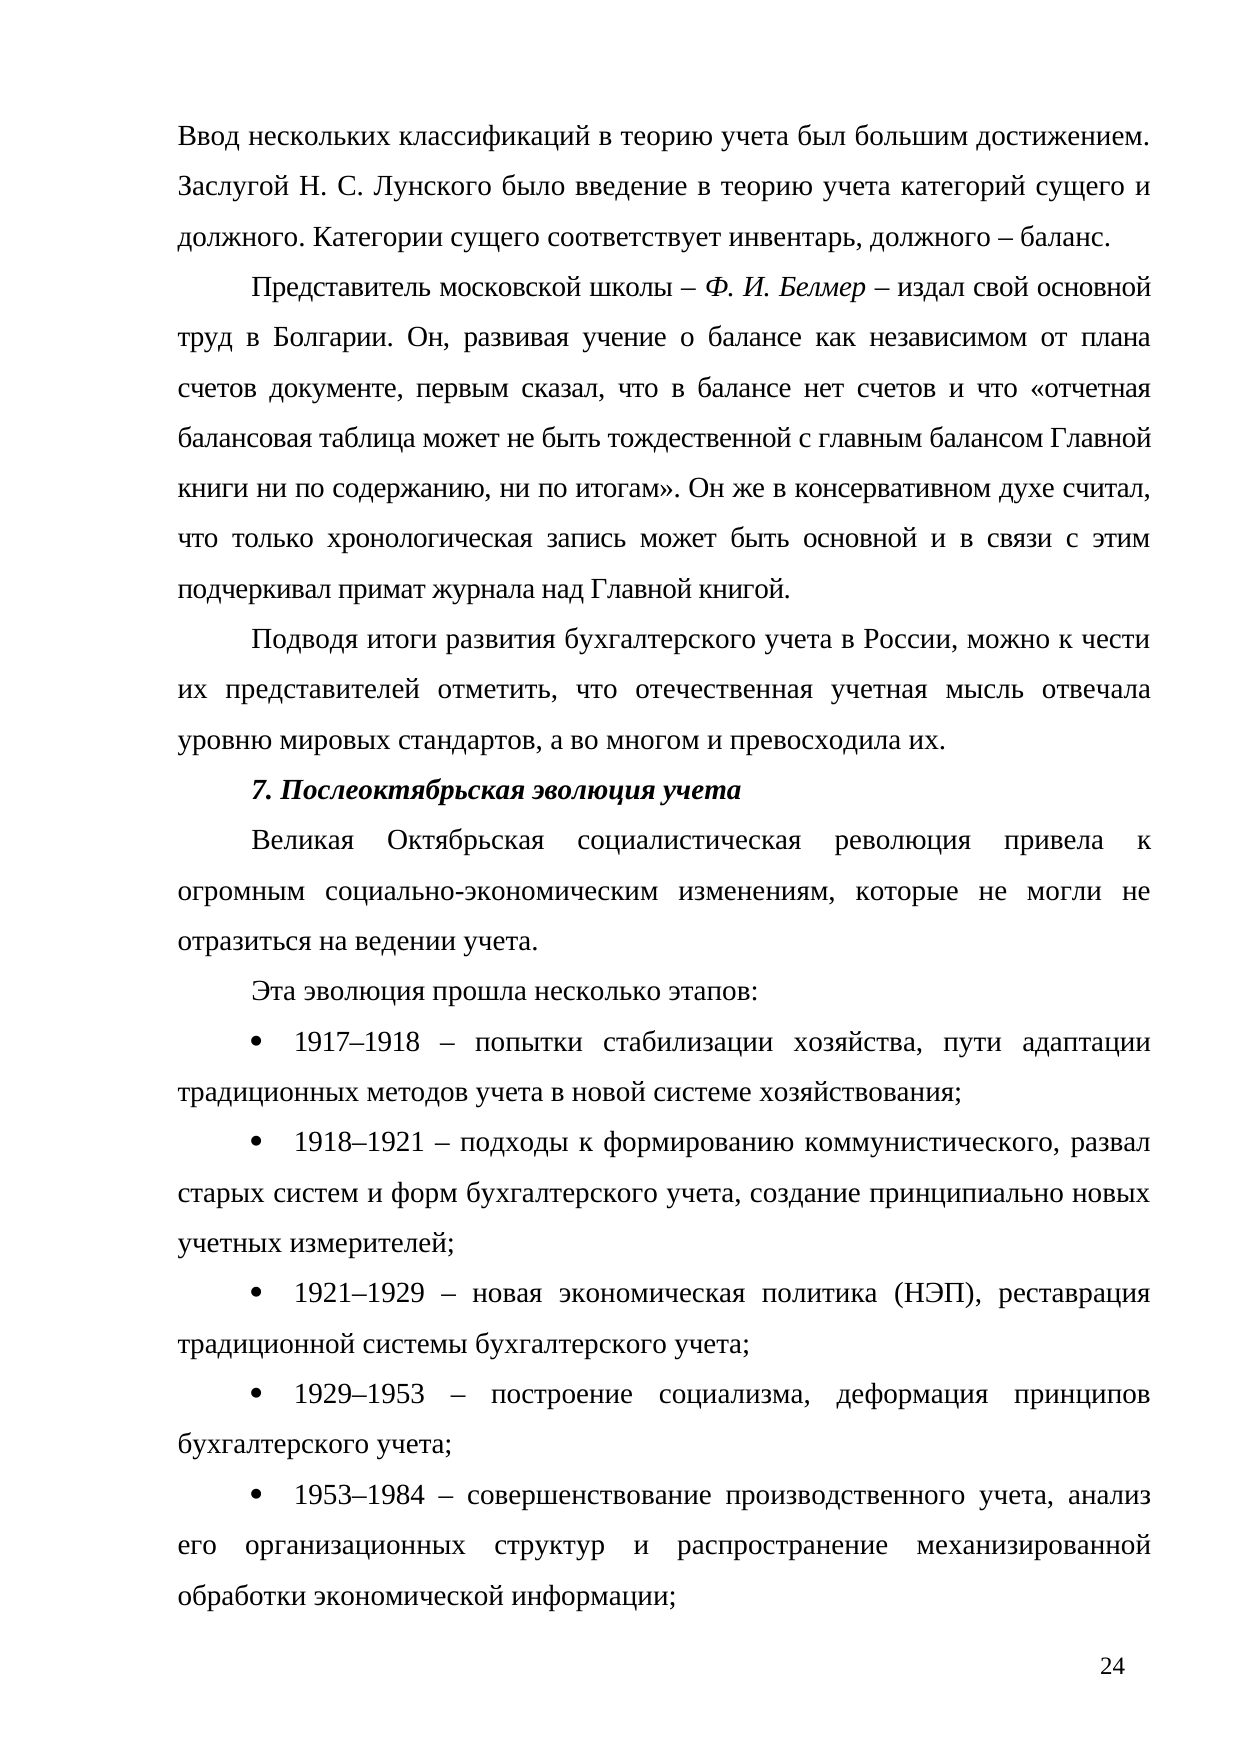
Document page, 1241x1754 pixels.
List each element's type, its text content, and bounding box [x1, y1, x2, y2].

list 1953–1984 – совершенствование производственного учета, анализ его организационных структур и распространение механизированной обработки экономической информации; [177, 1477, 1152, 1611]
text Великая Октябрьская социалистическая революция привела к огромным социально-экономическим изменениям, которые не могли не отразиться на ведении учета. [177, 822, 1152, 957]
text 7. Послеоктябрьская эволюция учета [177, 772, 1152, 806]
text Эта эволюция прошла несколько этапов: [177, 973, 1152, 1007]
list 1921–1929 – новая экономическая политика (НЭП), реставрация традиционной системы бухгалтерского учета; [177, 1276, 1152, 1359]
text Представитель московской школы – Ф. И. Белмер – издал свой основной труд в Болгарии. Он, развивая учение о балансе как независимом от плана счетов документе, первым сказал, что в балансе нет счетов и что «отчетная балансовая таблица может не быть тождественной с главным балансом Главной книги ни по содержанию, ни по итогам». Он же в консервативном духе считал, что только хронологическая запись может быть основной и в связи с этим подчеркивал примат журнала над Главной книгой. [177, 269, 1152, 604]
list 1929–1953 – построение социализма, деформация принципов бухгалтерского учета; [177, 1376, 1152, 1460]
text Подводя итоги развития бухгалтерского учета в России, можно к чести их представителей отметить, что отечественная учетная мысль отвечала уровню мировых стандартов, а во многом и превосходила их. [177, 621, 1152, 755]
list 1918–1921 – подходы к формированию коммунистического, развал старых систем и форм бухгалтерского учета, создание принципиально новых учетных измерителей; [177, 1124, 1152, 1259]
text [177, 118, 1152, 252]
list 1917–1918 – попытки стабилизации хозяйства, пути адаптации традиционных методов учета в новой системе хозяйствования; [177, 1024, 1152, 1108]
